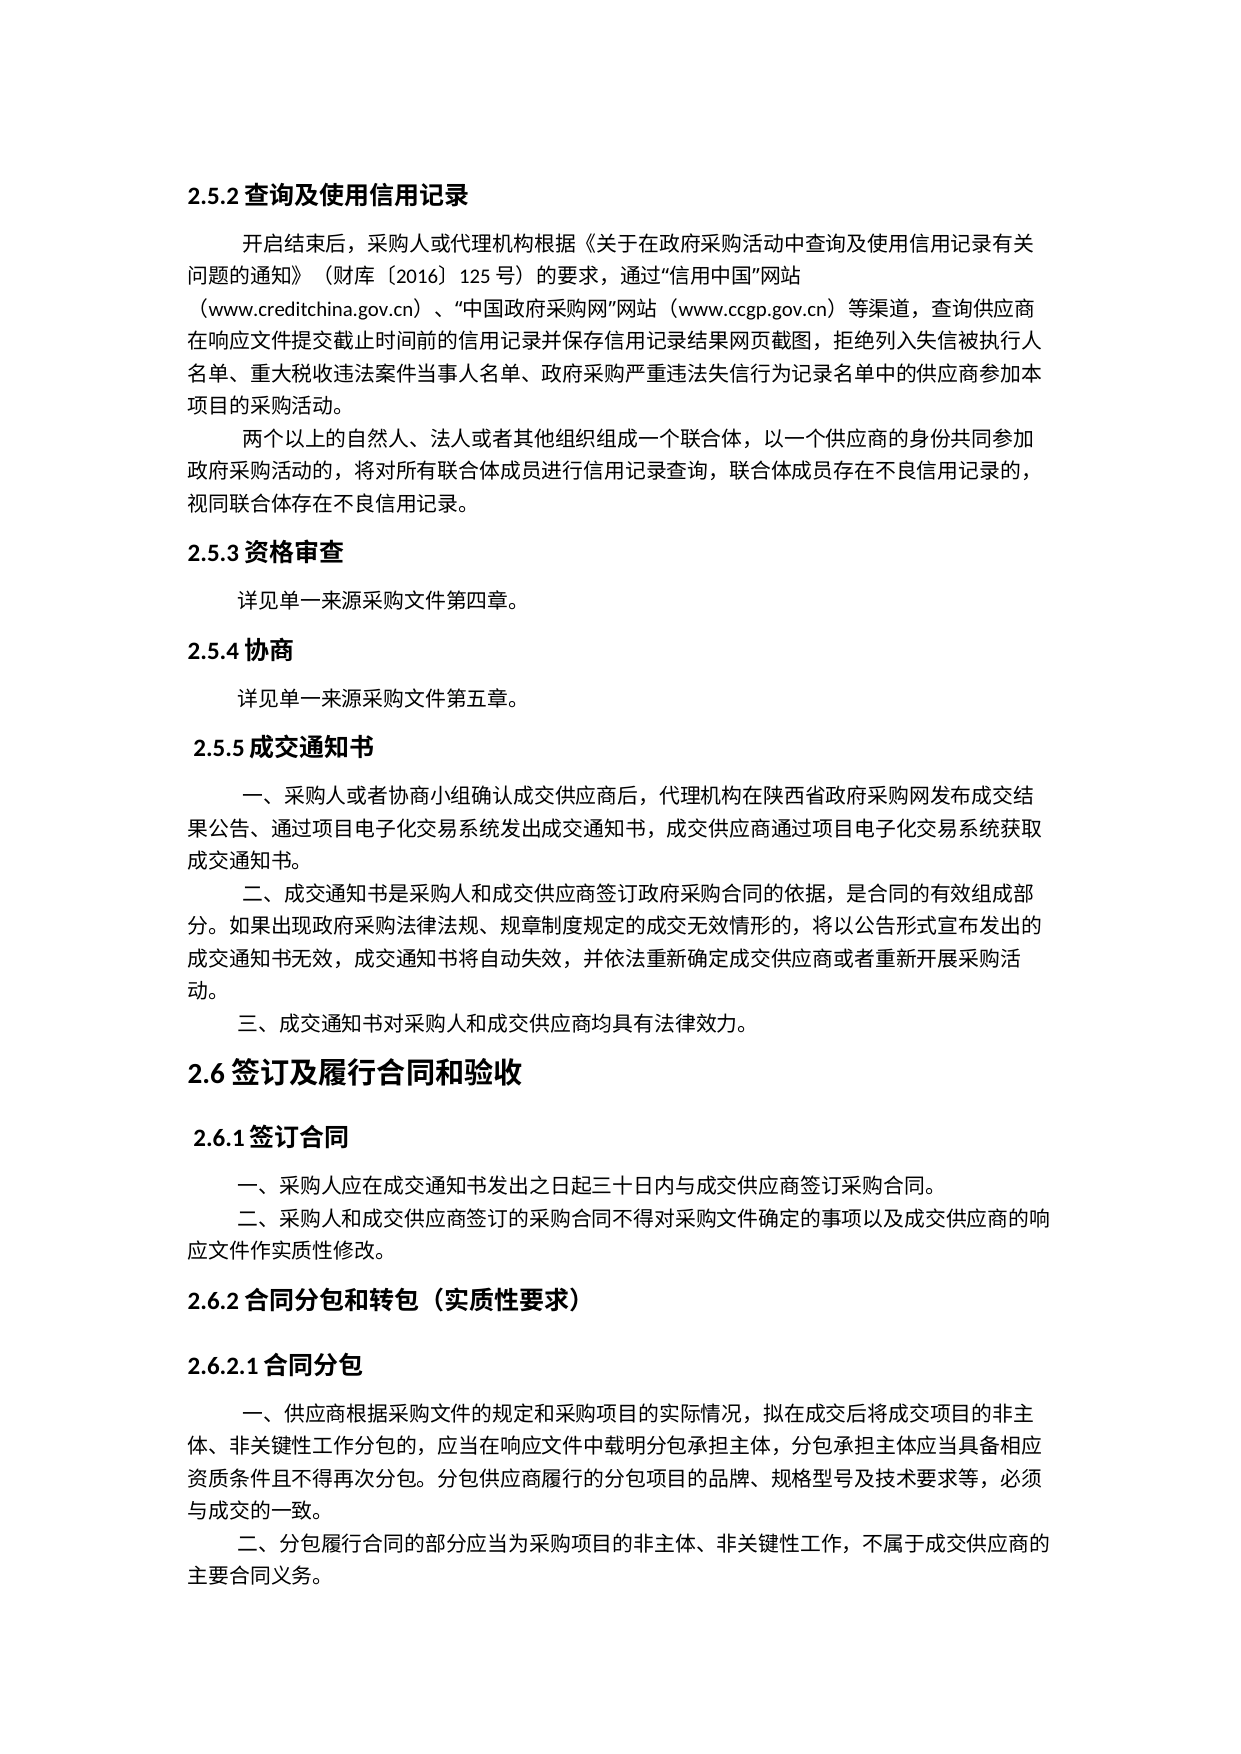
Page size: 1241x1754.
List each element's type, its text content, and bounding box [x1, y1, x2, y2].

text 详见单一来源采购文件第五章。 [187, 682, 1053, 714]
text 2.5.5成交通知书 [187, 714, 1053, 779]
text 2.5.3资格审查 [187, 519, 1053, 584]
text 二、成交通知书是采购人和成交供应商签订政府采购合同的依据，是合同的有效组成部分。如果出现政府采购法律法规、规章制度规定的成交无效情形的，将以公告形式宣布发出的成交通知书无效，成交通知书将自动失效，并依法重新确定成交供应商或者重新开展采购活动。 [187, 877, 1053, 1007]
text 一、采购人应在成交通知书发出之日起三十日内与成交供应商签订采购合同。 [187, 1169, 1053, 1202]
text 2.6.2合同分包和转包（实质性要求） [187, 1267, 1053, 1332]
text 一、供应商根据采购文件的规定和采购项目的实际情况，拟在成交后将成交项目的非主体、非关键性工作分包的，应当在响应文件中载明分包承担主体，分包承担主体应当具备相应资质条件且不得再次分包。分包供应商履行的分包项目的品牌、规格型号及技术要求等，必须与成交的一致。 [187, 1397, 1053, 1527]
text 二、分包履行合同的部分应当为采购项目的非主体、非关键性工作，不属于成交供应商的主要合同义务。 [187, 1527, 1053, 1592]
text 2.6签订及履行合同和验收 [187, 1039, 1053, 1104]
text 两个以上的自然人、法人或者其他组织组成一个联合体，以一个供应商的身份共同参加政府采购活动的，将对所有联合体成员进行信用记录查询，联合体成员存在不良信用记录的，视同联合体存在不良信用记录。 [187, 422, 1053, 519]
text 2.6.1签订合同 [187, 1104, 1053, 1169]
text 三、成交通知书对采购人和成交供应商均具有法律效力。 [187, 1007, 1053, 1039]
text 2.5.2查询及使用信用记录 [187, 162, 1053, 227]
text 二、采购人和成交供应商签订的采购合同不得对采购文件确定的事项以及成交供应商的响应文件作实质性修改。 [187, 1202, 1053, 1267]
text 2.5.4协商 [187, 617, 1053, 682]
text 详见单一来源采购文件第四章。 [187, 584, 1053, 617]
text 一、采购人或者协商小组确认成交供应商后，代理机构在陕西省政府采购网发布成交结果公告、通过项目电子化交易系统发出成交通知书，成交供应商通过项目电子化交易系统获取成交通知书。 [187, 779, 1053, 877]
text 开启结束后，采购人或代理机构根据《关于在政府采购活动中查询及使用信用记录有关问题的通知》（财库〔2016〕125号）的要求，通过“信用中国”网站（www.creditchina.gov.cn）、“中国政府采购网”网站（www.ccgp.gov.cn）等渠道，查询供应商在响应文件提交截止时间前的信用记录并保存信用记录结果网页截图，拒绝列入失信被执行人名单、重大税收违法案件当事人名单、政府采购严重违法失信行为记录名单中的供应商参加本项目的采购活动。 [187, 227, 1053, 422]
text 2.6.2.1合同分包 [187, 1332, 1053, 1397]
